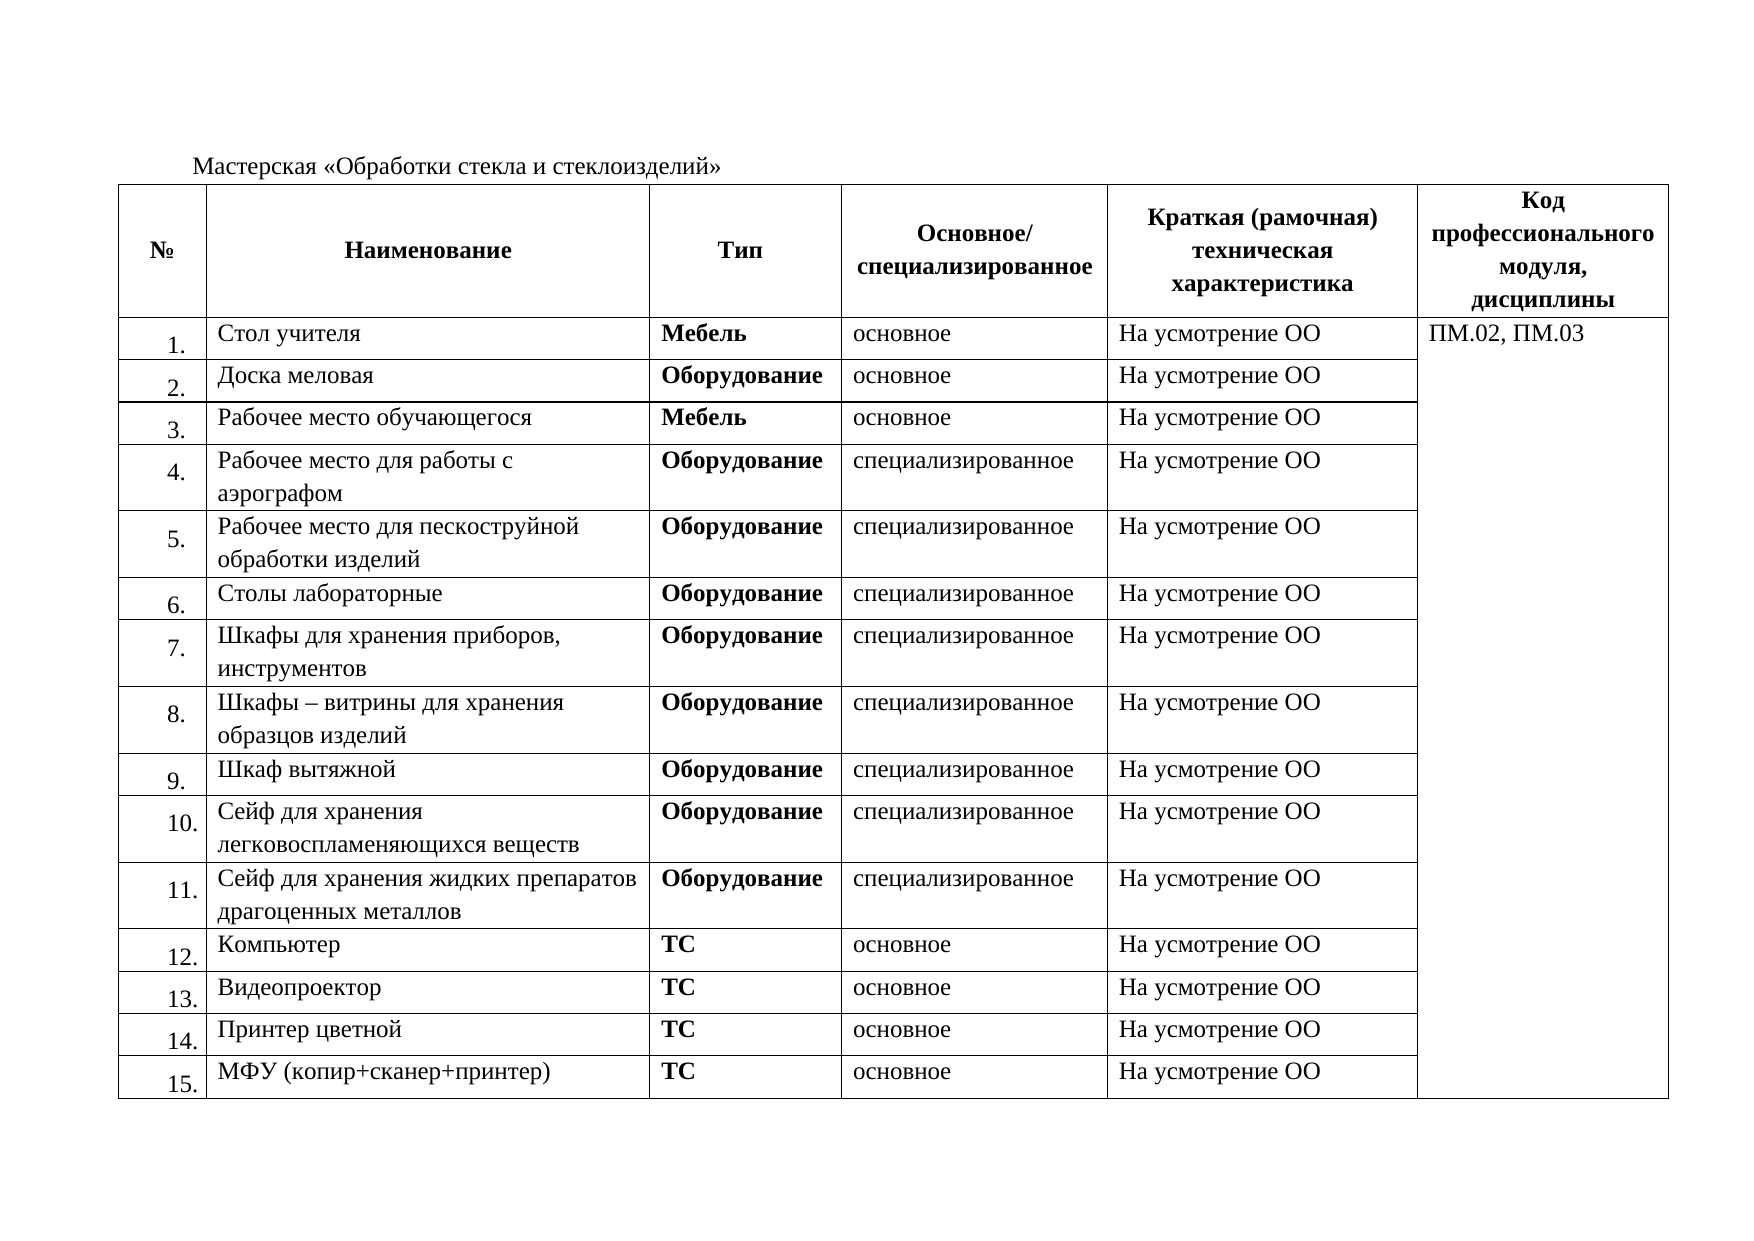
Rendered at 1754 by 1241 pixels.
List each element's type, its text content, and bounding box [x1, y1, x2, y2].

table_cell специализированное [842, 511, 1107, 577]
table_cell [119, 754, 206, 795]
table_cell На усмотрение ОО [1108, 863, 1417, 928]
table_cell [119, 863, 206, 928]
table_cell На усмотрение ОО [1108, 511, 1417, 577]
table_cell На усмотрение ОО [1108, 445, 1417, 510]
table_cell основное [842, 318, 1107, 359]
table_cell На усмотрение ОО [1108, 318, 1417, 359]
table_cell основное [842, 403, 1107, 444]
table_cell специализированное [842, 687, 1107, 753]
table_cell ТС [650, 1014, 841, 1055]
table_cell На усмотрение ОО [1108, 929, 1417, 971]
table_cell основное [842, 1056, 1107, 1097]
table_cell Шкаф вытяжной [207, 754, 649, 795]
table_cell Доска меловая [207, 360, 649, 401]
table_cell На усмотрение ОО [1108, 796, 1417, 862]
table_cell основное [842, 929, 1107, 971]
table_cell Мебель [650, 403, 841, 444]
table_cell специализированное [842, 620, 1107, 686]
table_cell Шкафы для хранения приборов, инструментов [207, 620, 649, 686]
table_cell На усмотрение ОО [1108, 620, 1417, 686]
table_cell специализированное [842, 796, 1107, 862]
table_cell Рабочее место обучающегося [207, 403, 649, 444]
table_cell ТС [650, 929, 841, 971]
table_cell Видеопроектор [207, 972, 649, 1013]
table_cell Стол учителя [207, 318, 649, 359]
table_cell специализированное [842, 863, 1107, 928]
table_cell Сейф для хранения жидких препаратов драгоценных металлов [207, 863, 649, 928]
table_cell Столы лабораторные [207, 578, 649, 619]
table_cell Принтер цветной [207, 1014, 649, 1055]
table_cell [119, 796, 206, 862]
table_header Наименование [207, 185, 649, 317]
table_header Основное/ специализированное [842, 185, 1107, 317]
table_cell Оборудование [650, 687, 841, 753]
table_cell [119, 1014, 206, 1055]
table_cell Рабочее место для работы с аэрографом [207, 445, 649, 510]
table_cell Мебель [650, 318, 841, 359]
table_header Код профессионального модуля, дисциплины [1418, 185, 1668, 317]
table_cell ПМ.02, ПМ.03 [1418, 318, 1668, 1097]
table_cell [119, 972, 206, 1013]
table_cell [119, 360, 206, 401]
table_cell специализированное [842, 754, 1107, 795]
text Мастерская «Обработки стекла и стеклоизделий» [118, 151, 1665, 180]
table_cell основное [842, 360, 1107, 401]
table_cell основное [842, 1014, 1107, 1055]
table_cell На усмотрение ОО [1108, 972, 1417, 1013]
table_cell Оборудование [650, 360, 841, 401]
table_cell [119, 511, 206, 577]
table_cell [119, 1056, 206, 1097]
table_cell основное [842, 972, 1107, 1013]
table_cell На усмотрение ОО [1108, 687, 1417, 753]
table_cell Оборудование [650, 863, 841, 928]
table_header № [119, 185, 206, 317]
table_cell [119, 687, 206, 753]
table_cell [119, 578, 206, 619]
table_cell [119, 318, 206, 359]
table_cell ТС [650, 1056, 841, 1097]
table_cell На усмотрение ОО [1108, 754, 1417, 795]
table_cell На усмотрение ОО [1108, 403, 1417, 444]
table_cell Шкафы – витрины для хранения образцов изделий [207, 687, 649, 753]
table_cell [119, 929, 206, 971]
table_cell специализированное [842, 445, 1107, 510]
table_cell [119, 403, 206, 444]
table_cell МФУ (копир+сканер+принтер) [207, 1056, 649, 1097]
table_cell На усмотрение ОО [1108, 1056, 1417, 1097]
table_cell специализированное [842, 578, 1107, 619]
table_cell Сейф для хранения легковоспламеняющихся веществ [207, 796, 649, 862]
table_cell На усмотрение ОО [1108, 360, 1417, 401]
table_cell Оборудование [650, 620, 841, 686]
table_cell Оборудование [650, 754, 841, 795]
table_cell Оборудование [650, 578, 841, 619]
table_cell Оборудование [650, 511, 841, 577]
table_header Краткая (рамочная) техническая характеристика [1108, 185, 1417, 317]
table_cell Оборудование [650, 445, 841, 510]
table_cell ТС [650, 972, 841, 1013]
table_cell Рабочее место для пескоструйной обработки изделий [207, 511, 649, 577]
table_cell На усмотрение ОО [1108, 1014, 1417, 1055]
table_cell На усмотрение ОО [1108, 578, 1417, 619]
table_cell Компьютер [207, 929, 649, 971]
table_cell [119, 445, 206, 510]
table_cell Оборудование [650, 796, 841, 862]
table_cell [119, 620, 206, 686]
table_header Тип [650, 185, 841, 317]
